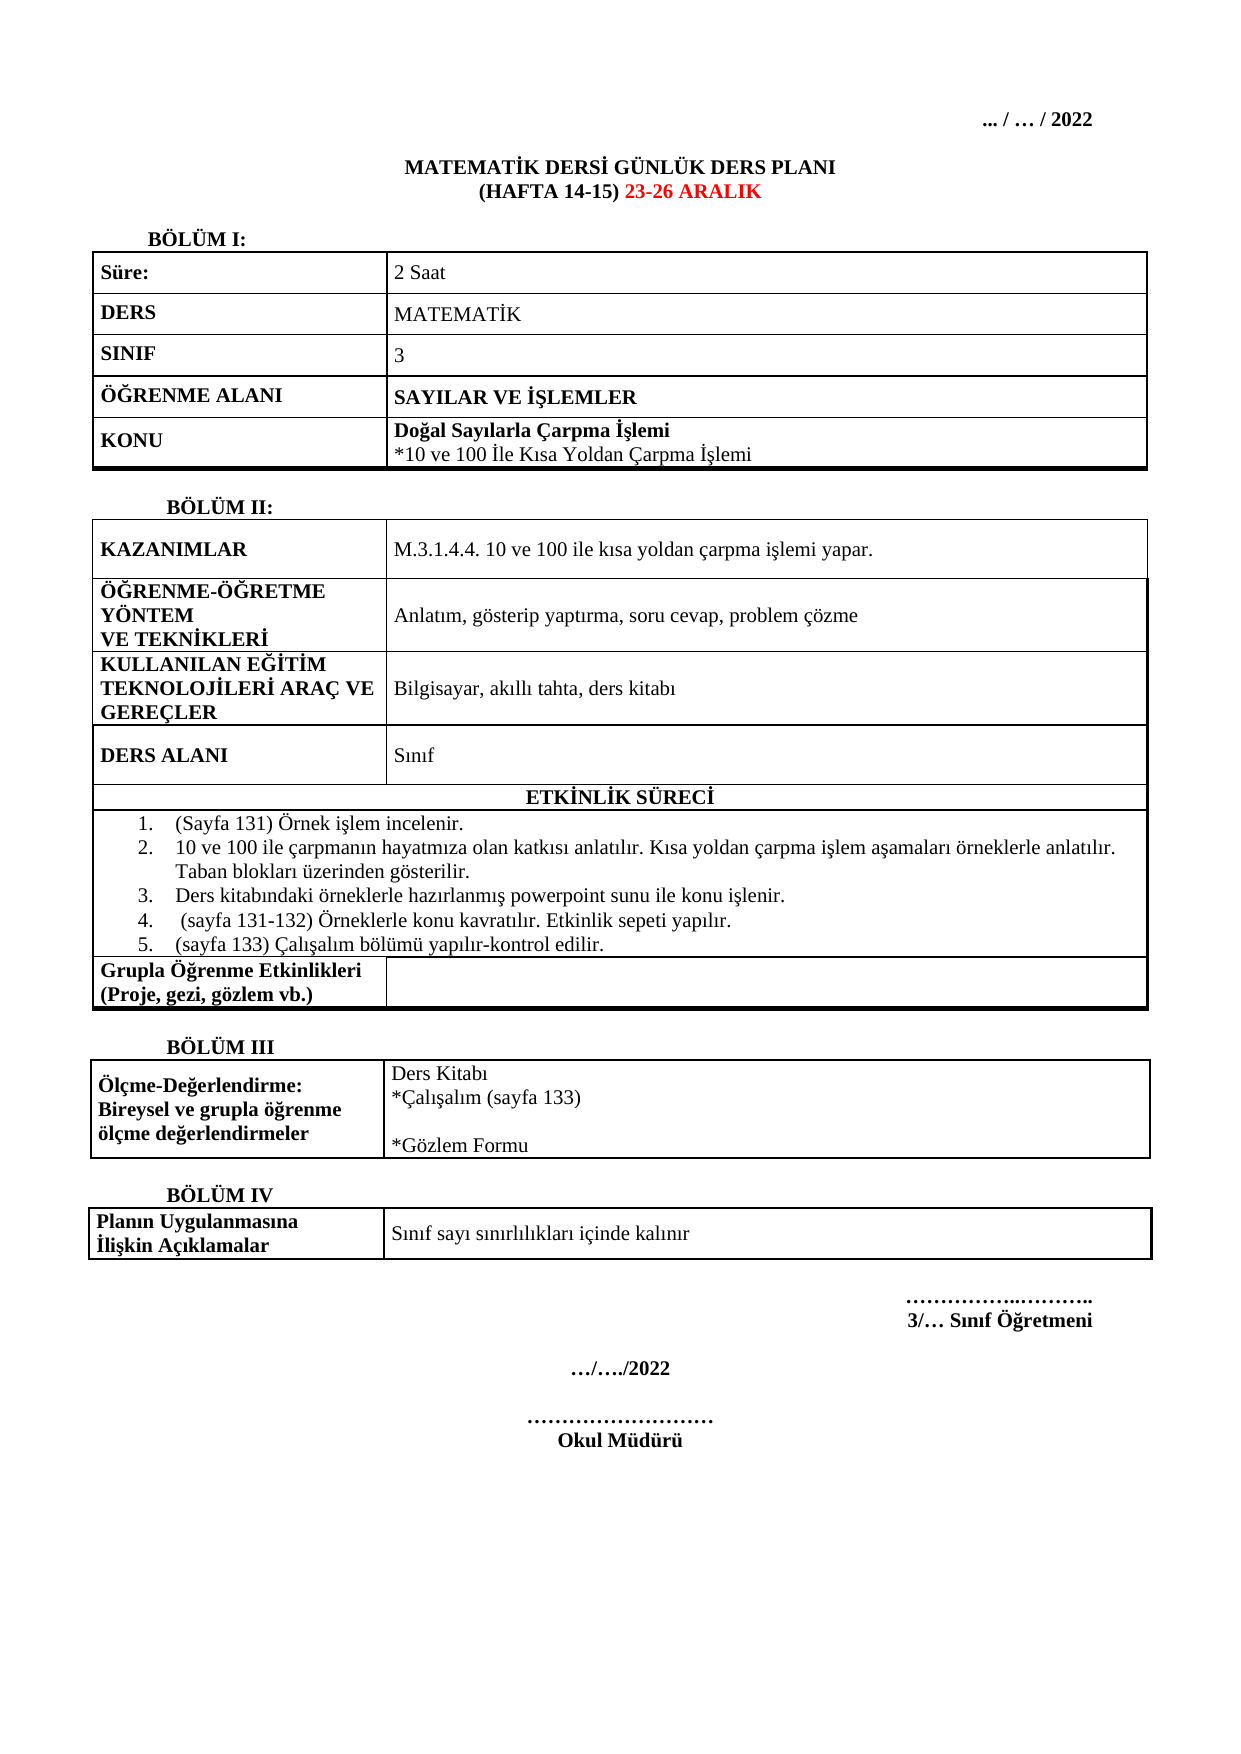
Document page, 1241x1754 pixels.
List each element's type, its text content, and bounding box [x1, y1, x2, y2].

table_cell Bilgisayar, akıllı tahta, ders kitabı [387, 652, 1146, 724]
table_cell DERS [94, 294, 386, 334]
table_cell DERS ALANI [94, 726, 386, 783]
table_header Ölçme-Değerlendirme: Bireysel ve grupla öğrenme ölçme değerlendirmeler [92, 1061, 383, 1157]
table_cell MATEMATİK [388, 294, 1146, 334]
text ... / … / 2022 [148, 107, 1092, 131]
table_cell ÖĞRENME ALANI [94, 377, 386, 417]
table_header Ders Kitabı *Çalışalım (sayfa 133) *Gözlem Formu [385, 1061, 1149, 1157]
table_header KAZANIMLAR [93, 520, 386, 578]
text (HAFTA 14-15) 23-26 ARALIK [148, 179, 1092, 203]
text ……………………… [148, 1404, 1092, 1428]
table_cell SINIF [94, 335, 386, 375]
text …/…./2022 [148, 1356, 1092, 1380]
text BÖLÜM I: [148, 227, 1092, 251]
table_header Süre: [94, 253, 386, 292]
table_cell KULLANILAN EĞİTİM TEKNOLOJİLERİ ARAÇ VE GEREÇLER [93, 652, 386, 724]
text BÖLÜM II: [148, 495, 1092, 519]
table_header 2 Saat [388, 253, 1146, 292]
table_cell [387, 958, 1146, 1006]
table_cell Doğal Sayılarla Çarpma İşlemi *10 ve 100 İle Kısa Yoldan Çarpma İşlemi [388, 418, 1146, 466]
text Okul Müdürü [148, 1428, 1092, 1452]
text ……………..……….. [148, 1283, 1092, 1308]
table_cell ETKİNLİK SÜRECİ [94, 785, 1146, 809]
table_header Planın Uygulanmasına İlişkin Açıklamalar [90, 1209, 383, 1257]
subtitle BÖLÜM IV [148, 1183, 1092, 1207]
table_cell (Sayfa 131) Örnek işlem incelenir. 10 ve 100 ile çarpmanın hayatmıza olan katkısı anlatılır. Kısa yoldan çarpma işlem aşamaları örneklerle anlatılır. Taban blokları üzerinden gösterilir. Ders kitabındaki örneklerle hazırlanmış powerpoint sunu ile konu işlenir. (sayfa 131-132) Örneklerle konu kavratılır. Etkinlik sepeti yapılır. (sayfa 133) Çalışalım bölümü yapılır-kontrol edilir. [94, 811, 1146, 956]
table_cell 3 [388, 335, 1146, 375]
text MATEMATİK DERSİ GÜNLÜK DERS PLANI [148, 155, 1092, 179]
table_cell Sınıf [387, 726, 1146, 783]
table_cell Grupla Öğrenme Etkinlikleri (Proje, gezi, gözlem vb.) [94, 957, 386, 1006]
table_header M.3.1.4.4. 10 ve 100 ile kısa yoldan çarpma işlemi yapar. [387, 520, 1147, 578]
subtitle BÖLÜM III [148, 1034, 1092, 1059]
table_header Sınıf sayı sınırlılıkları içinde kalınır [385, 1209, 1150, 1257]
table_cell ÖĞRENME-ÖĞRETME YÖNTEM VE TEKNİKLERİ [93, 579, 386, 651]
table_cell SAYILAR VE İŞLEMLER [388, 377, 1146, 417]
table_cell Anlatım, gösterip yaptırma, soru cevap, problem çözme [387, 579, 1146, 651]
text 3/… Sınıf Öğretmeni [148, 1308, 1092, 1332]
table_cell KONU [94, 418, 386, 466]
